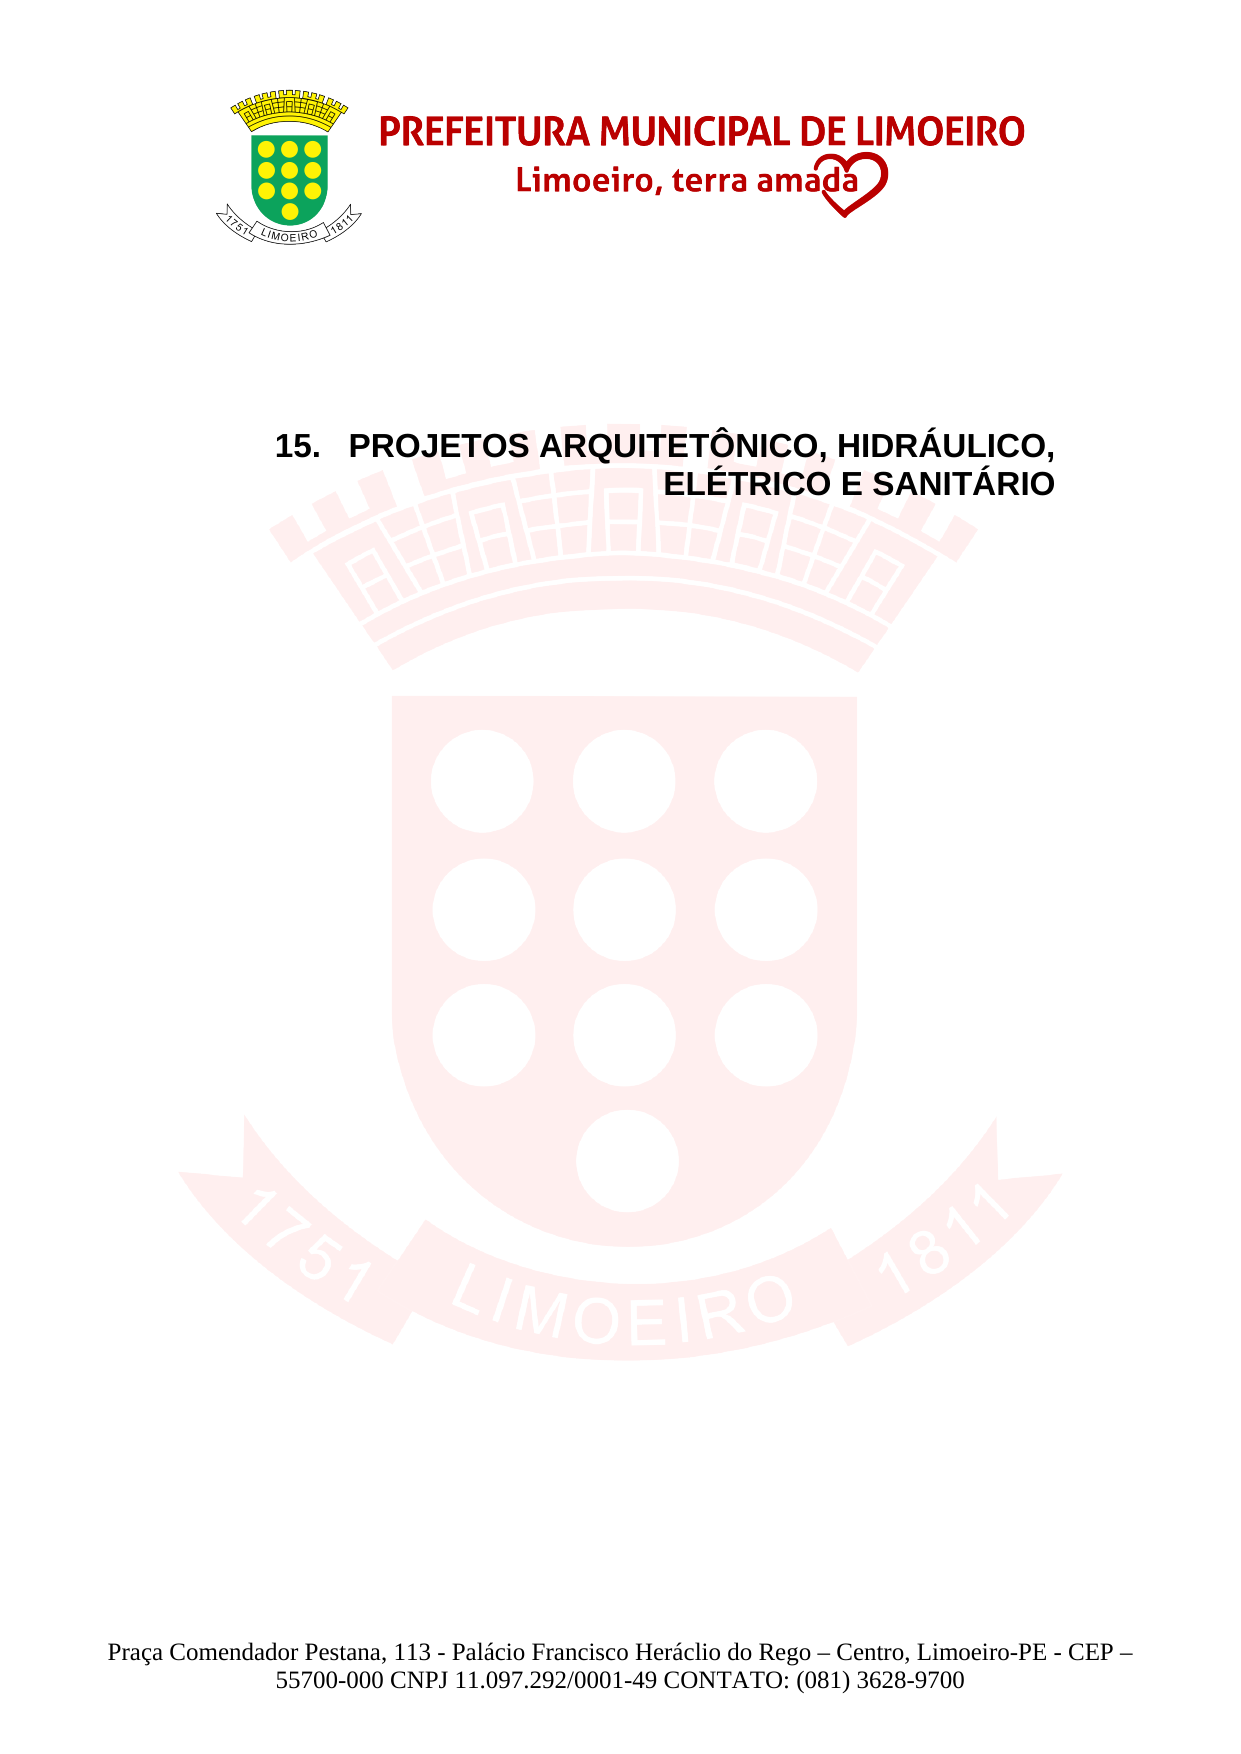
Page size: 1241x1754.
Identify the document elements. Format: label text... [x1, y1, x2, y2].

picture [215, 89, 1025, 245]
subtitle PROJETOS ARQUITETÔNICO, HIDRÁULICO, ELÉTRICO E SANITÁRIO [177, 426, 1056, 503]
